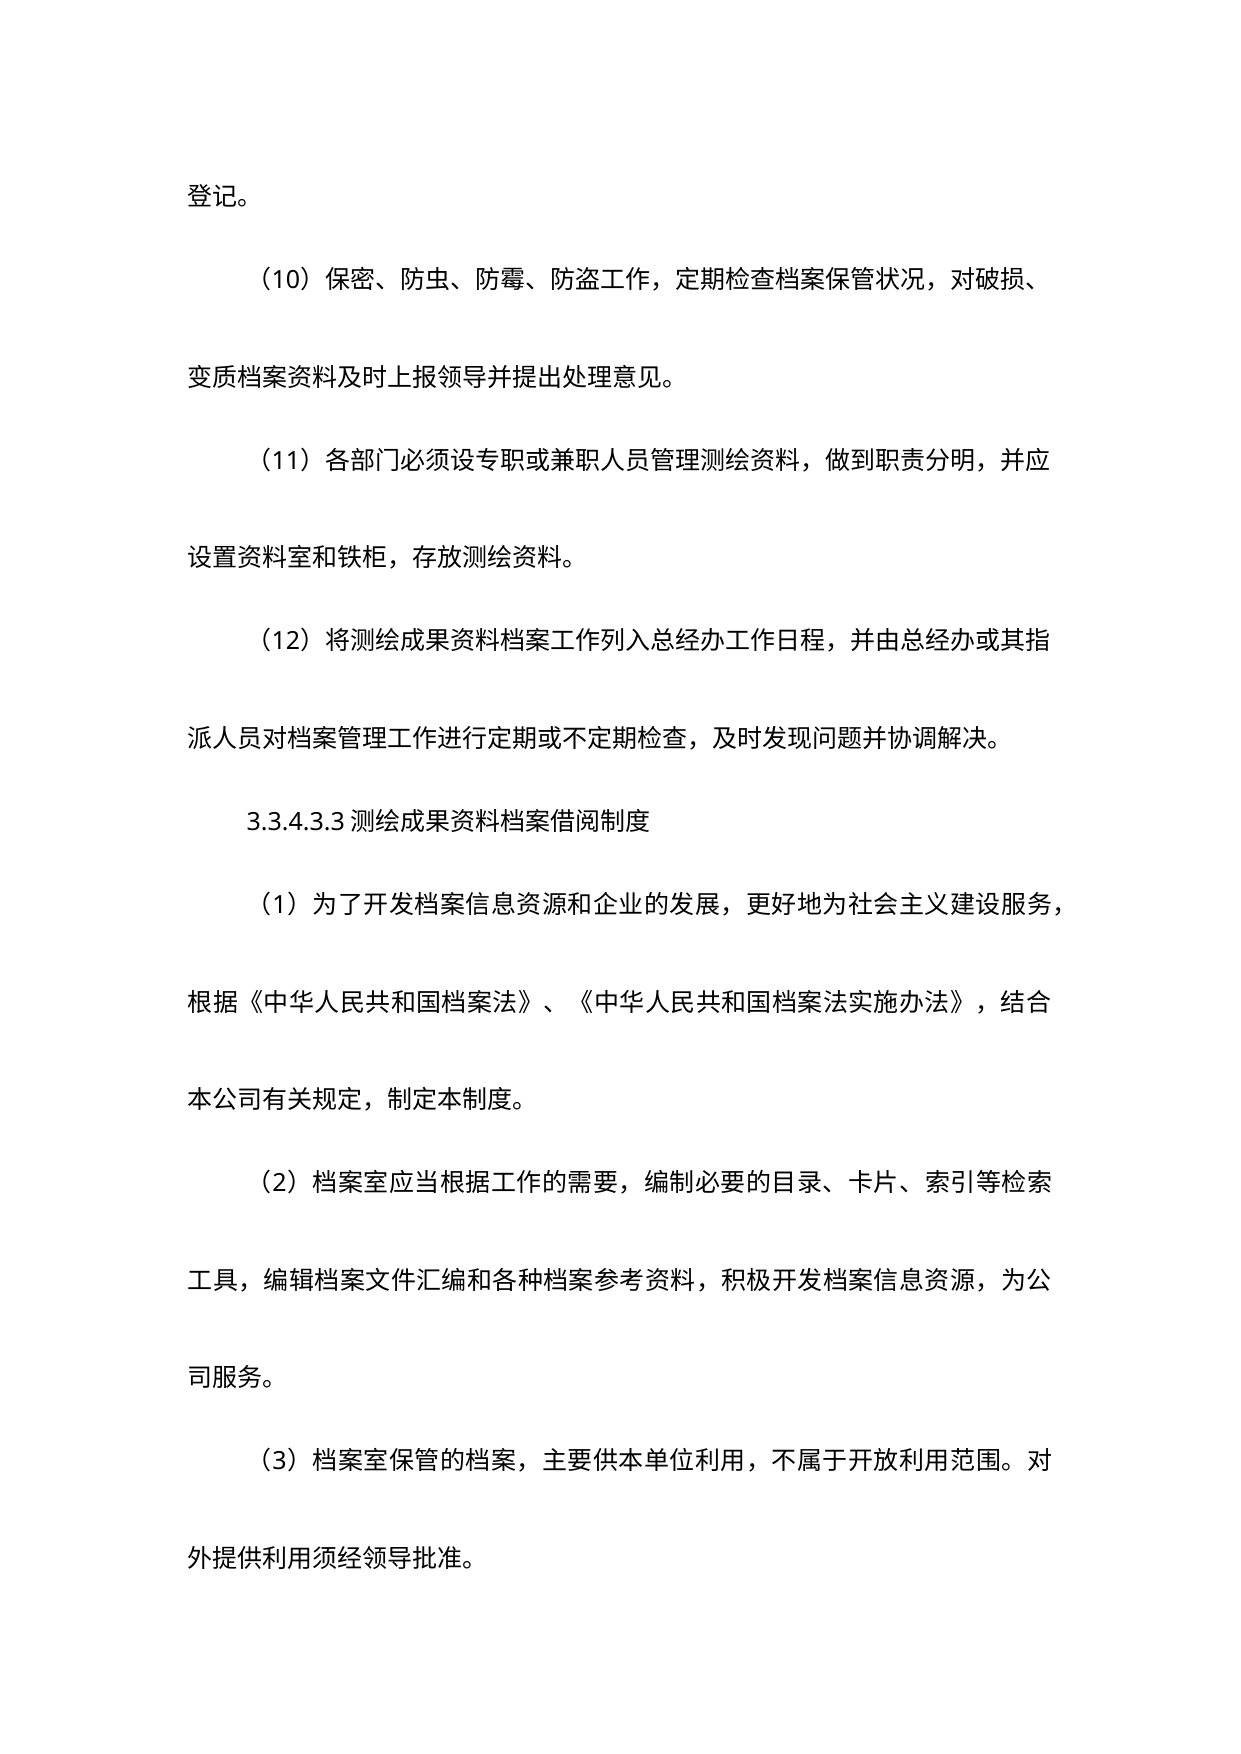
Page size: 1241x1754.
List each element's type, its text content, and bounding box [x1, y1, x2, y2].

text （12）将测绘成果资料档案工作列入总经办工作日程，并由总经办或其指派人员对档案管理工作进行定期或不定期检查，及时发现问题并协调解决。 [187, 606, 1053, 769]
text 3.3.4.3.3测绘成果资料档案借阅制度 [187, 787, 1053, 852]
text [187, 162, 1053, 227]
text （1）为了开发档案信息资源和企业的发展，更好地为社会主义建设服务，根据《中华人民共和国档案法》、《中华人民共和国档案法实施办法》，结合本公司有关规定，制定本制度。 [187, 870, 1053, 1130]
text （2）档案室应当根据工作的需要，编制必要的目录、卡片、索引等检索工具，编辑档案文件汇编和各种档案参考资料，积极开发档案信息资源，为公司服务。 [187, 1148, 1053, 1408]
text （3）档案室保管的档案，主要供本单位利用，不属于开放利用范围。对外提供利用须经领导批准。 [187, 1426, 1053, 1589]
text （10）保密、防虫、防霉、防盗工作，定期检查档案保管状况，对破损、变质档案资料及时上报领导并提出处理意见。 [187, 245, 1053, 408]
text （11）各部门必须设专职或兼职人员管理测绘资料，做到职责分明，并应设置资料室和铁柜，存放测绘资料。 [187, 426, 1053, 588]
